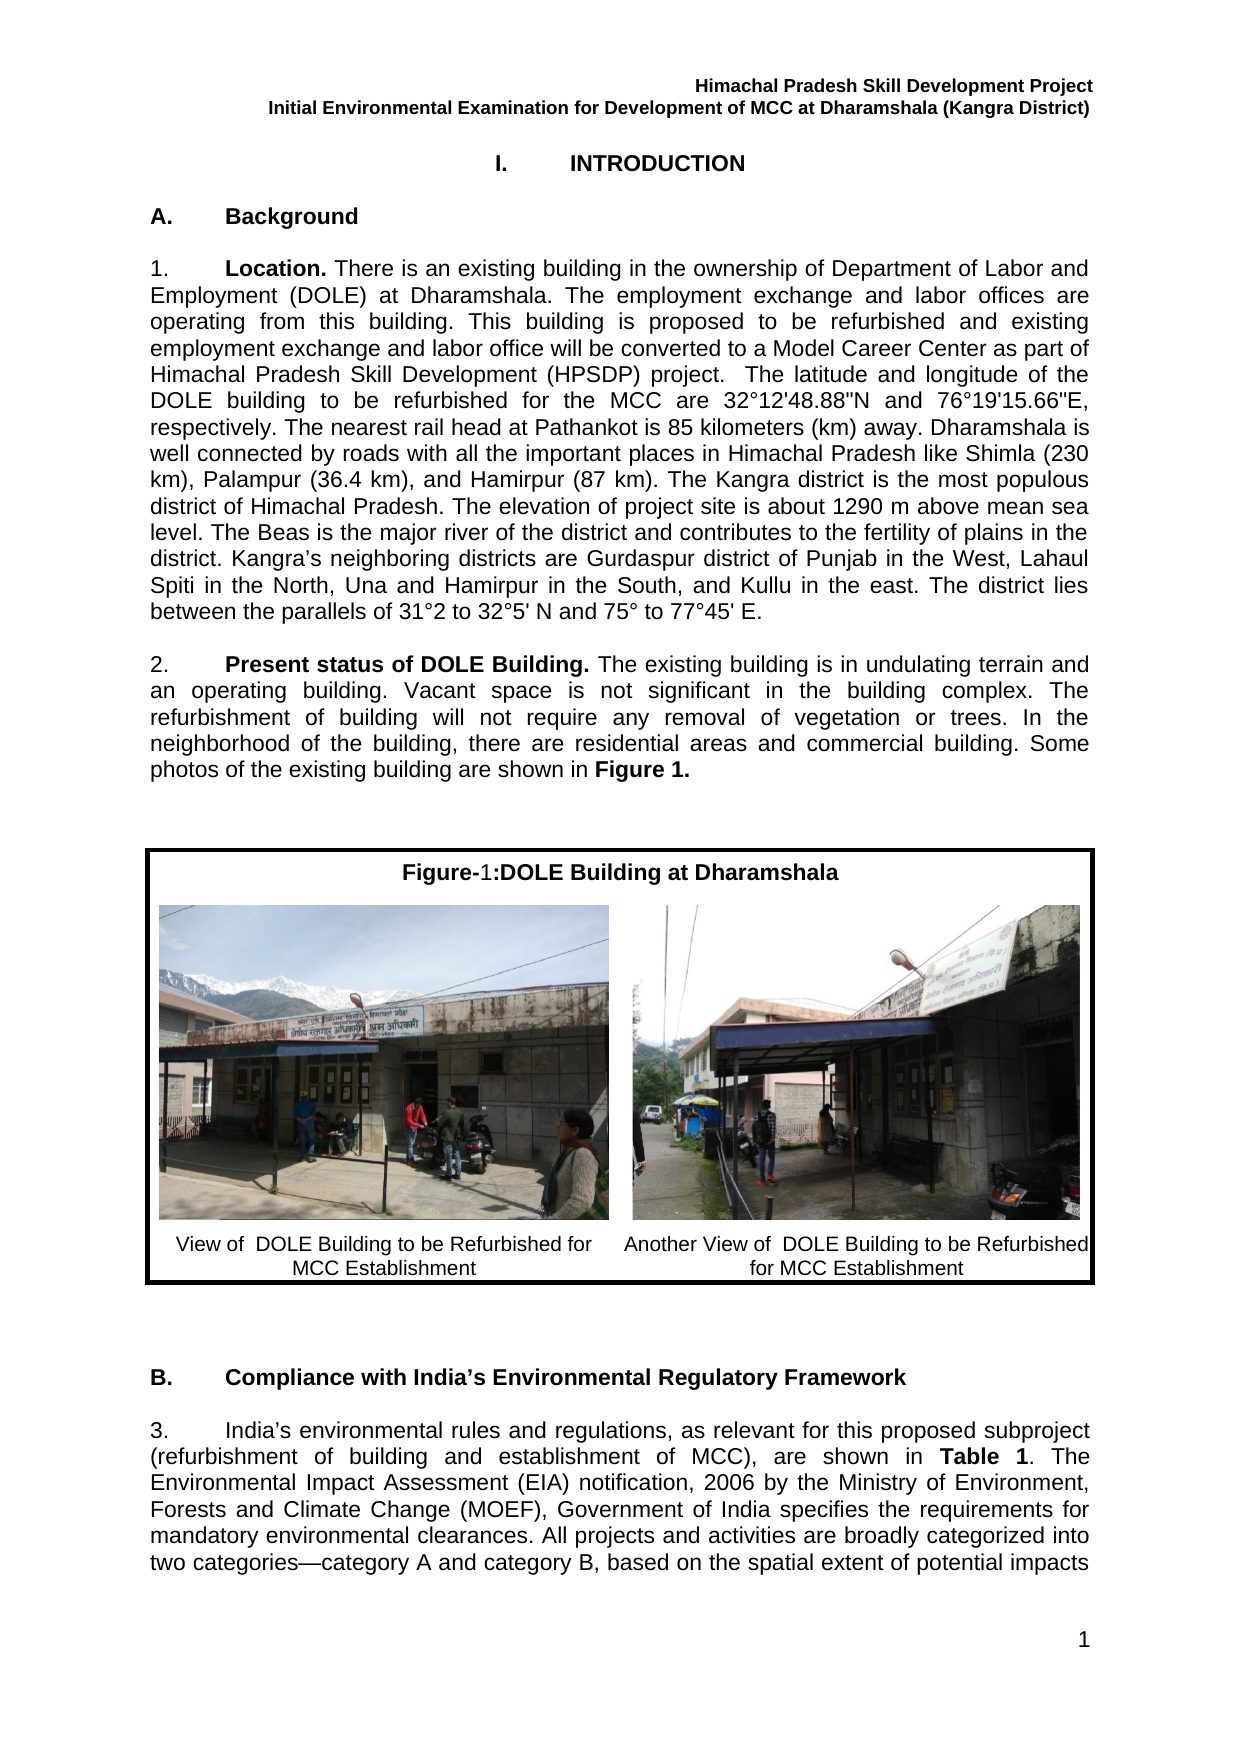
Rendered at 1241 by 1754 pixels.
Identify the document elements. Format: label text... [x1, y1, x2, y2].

subtitle Background [150, 203, 1090, 229]
list Present status of DOLE Building. The existing building is in undulating terrain and an operating building. Vacant space is not significant in the building complex. The refurbishment of building will not require any removal of vegetation or trees. In the neighborhood of the building, there are residential areas and commercial building. Some photos of the existing building are shown in Figure 1. [150, 651, 1090, 782]
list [150, 1417, 1090, 1575]
table_cell Another View of DOLE Building to be Refurbished for MCC Establishment [620, 1232, 1090, 1280]
picture [158, 905, 609, 1220]
table_cell [620, 893, 1090, 1232]
table_cell [150, 893, 620, 1232]
subtitle Compliance with India’s Environmental Regulatory Framework [150, 1364, 1090, 1390]
picture [632, 905, 1081, 1220]
list Location. There is an existing building in the ownership of Department of Labor and Employment (DOLE) at Dharamshala. The employment exchange and labor offices are operating from this building. This building is proposed to be refurbished and existing employment exchange and labor office will be converted to a Model Career Center as part of Himachal Pradesh Skill Development (HPSDP) project. The latitude and longitude of the DOLE building to be refurbished for the MCC are 32°12'48.88"N and 76°19'15.66"E, respectively. The nearest rail head at Pathankot is 85 kilometers (km) away. Dharamshala is well connected by roads with all the important places in Himachal Pradesh like Shimla (230 km), Palampur (36.4 km), and Hamirpur (87 km). The Kangra district is the most populous district of Himachal Pradesh. The elevation of project site is about 1290 m above mean sea level. The Beas is the major river of the district and contributes to the fertility of plains in the district. Kangra’s neighboring districts are Gurdaspur district of Punjab in the West, Lahaul Spiti in the North, Una and Hamirpur in the South, and Kullu in the east. The district lies between the parallels of 31°2 to 32°5' N and 75° to 77°45' E. [150, 255, 1090, 624]
table_cell View of DOLE Building to be Refurbished for MCC Establishment [150, 1232, 620, 1280]
subtitle INTRODUCTION [150, 150, 1090, 176]
table_header Figure-1:DOLE Building at Dharamshala [150, 852, 1090, 893]
